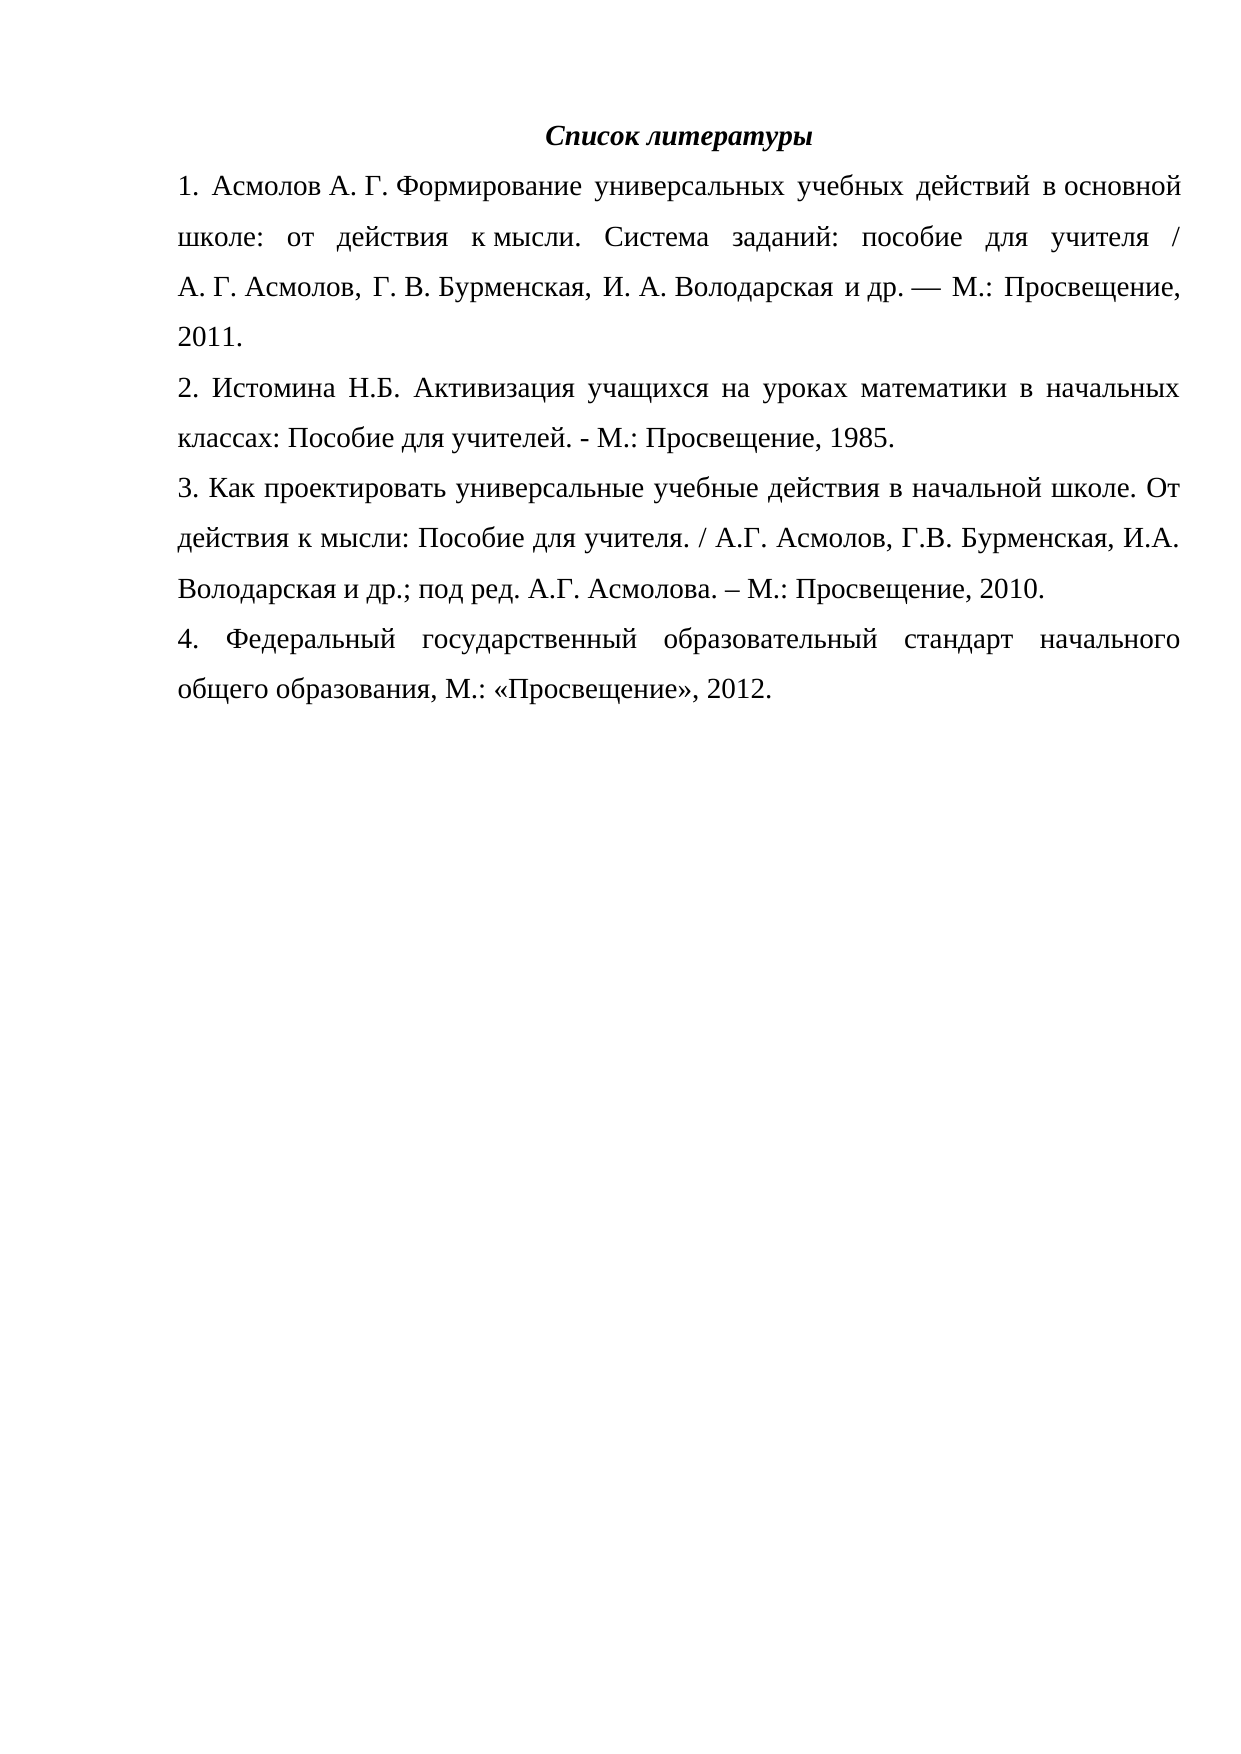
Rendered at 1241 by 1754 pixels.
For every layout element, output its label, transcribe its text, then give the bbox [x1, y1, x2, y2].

text Список литературы [177, 118, 1181, 152]
text 1. Асмолов А. Г. Формирование универсальных учебных действий в основной школе: от действия к мысли. Система заданий: пособие для учителя / А. Г. Асмолов, Г. В. Бурменская, И. А. Володарская и др. — М.: Просвещение, 2011. [177, 252, 1181, 295]
text 4. Федеральный государственный образовательный стандарт начального общего образования, М.: «Просвещение», 2012. [177, 621, 1181, 705]
text 3. Как проектировать универсальные учебные действия в начальной школе. От действия к мысли: Пособие для учителя. / А.Г. Асмолов, Г.В. Бурменская, И.А. Володарская и др.; под ред. А.Г. Асмолова. – М.: Просвещение, 2010. [177, 470, 1181, 604]
text 1. Асмолов А. Г. Формирование универсальных учебных действий в основной школе: от действия к мысли. Система заданий: пособие для учителя / А. Г. Асмолов, Г. В. Бурменская, И. А. Володарская и др. — М.: Просвещение, 2011. [177, 302, 1181, 353]
text 2. Истомина Н.Б. Активизация учащихся на уроках математики в начальных классах: Пособие для учителей. - М.: Просвещение, 1985. [177, 370, 1181, 453]
text 1. Асмолов А. Г. Формирование универсальных учебных действий в основной школе: от действия к мысли. Система заданий: пособие для учителя / А. Г. Асмолов, Г. В. Бурменская, И. А. Володарская и др. — М.: Просвещение, 2011. [177, 168, 1181, 219]
